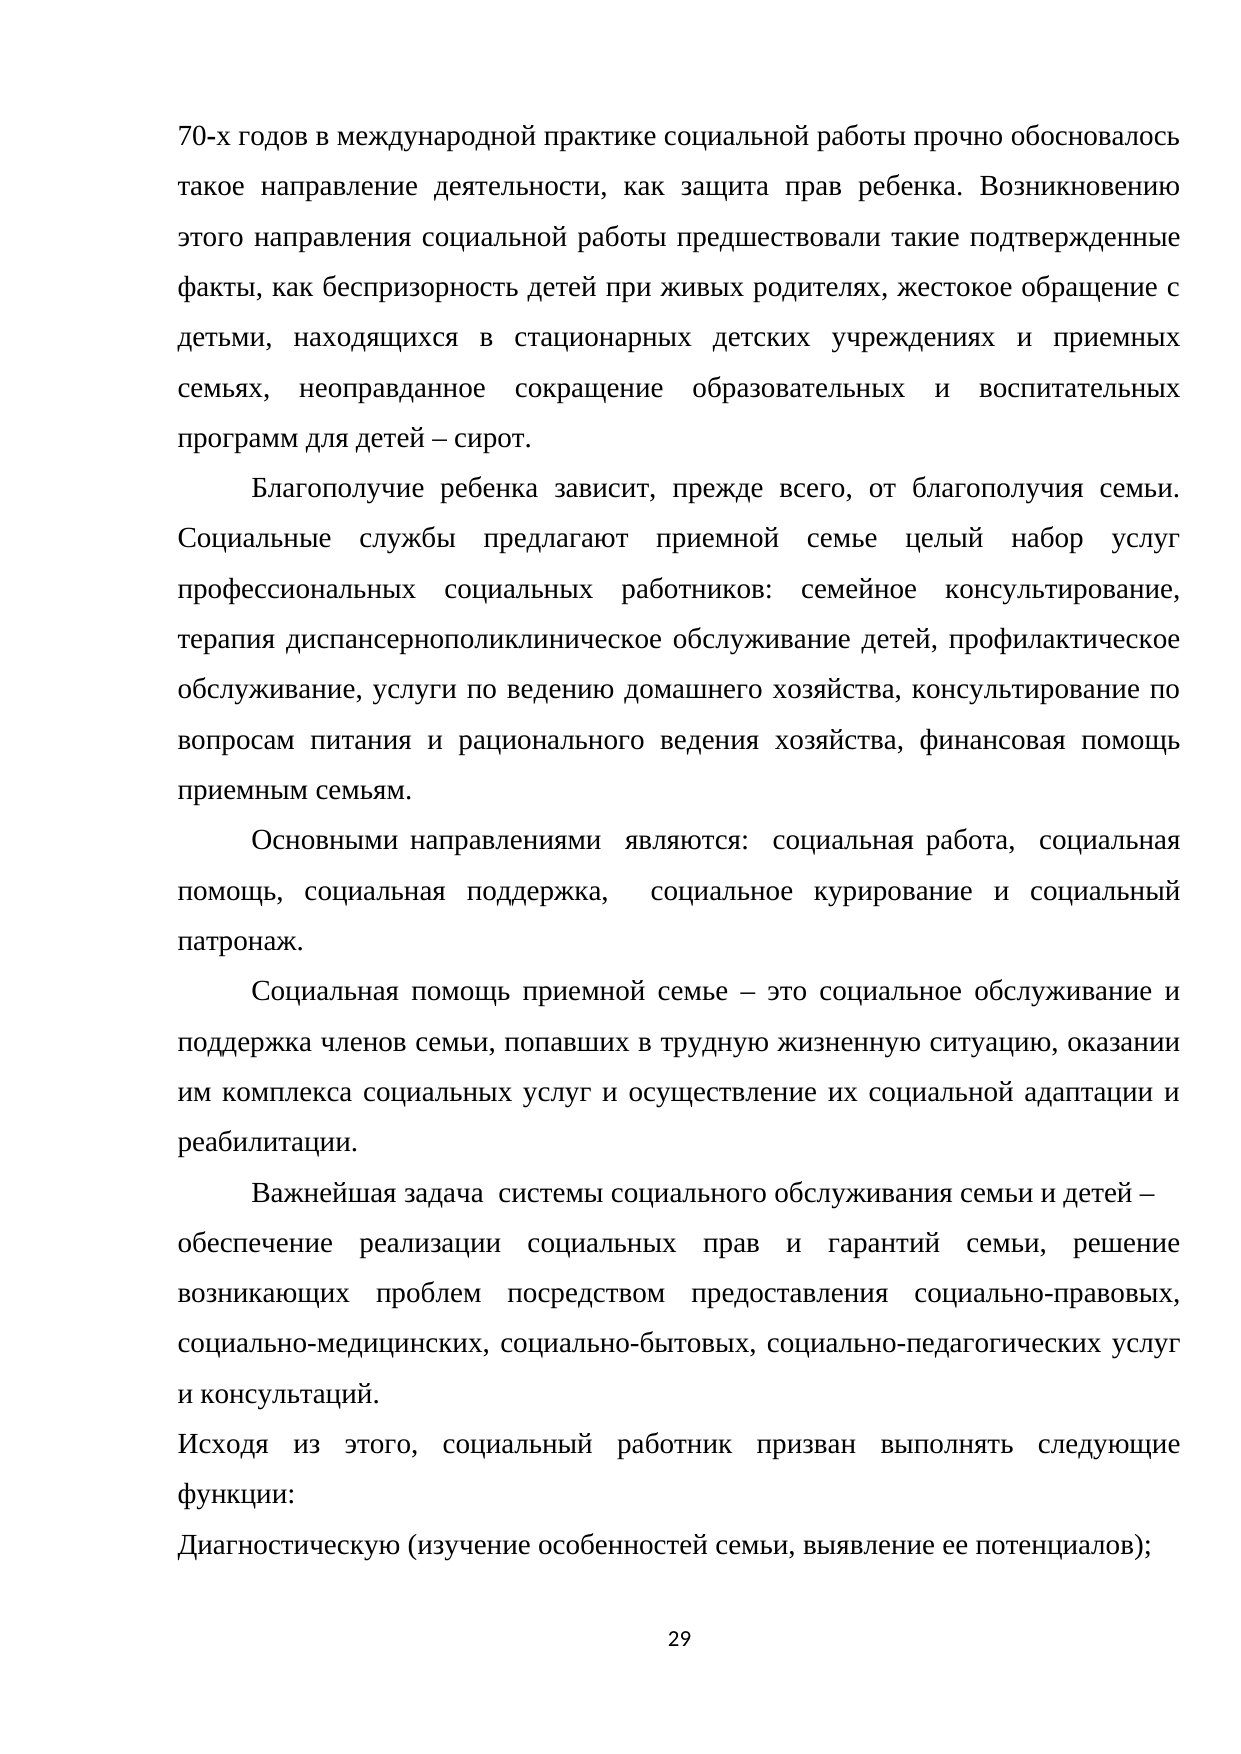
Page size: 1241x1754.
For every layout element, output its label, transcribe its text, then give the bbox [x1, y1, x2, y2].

text Исходя из этого, социальный работник призван выполнять следующие функции: [177, 1426, 1181, 1510]
text Основными направлениями являются: социальная работа, социальная помощь, социальная поддержка, социальное курирование и социальный патронаж. [177, 822, 1181, 957]
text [177, 118, 1181, 453]
text Важнейшая задача системы социального обслуживания семьи и детей – [177, 1175, 1181, 1208]
text Социальная помощь приемной семье – это социальное обслуживание и поддержка членов семьи, попавших в трудную жизненную ситуацию, оказании им комплекса социальных услуг и осуществление их социальной адаптации и реабилитации. [177, 973, 1181, 1158]
text Диагностическую (изучение особенностей семьи, выявление ее потенциалов); [177, 1527, 1181, 1560]
text обеспечение реализации социальных прав и гарантий семьи, решение возникающих проблем посредством предоставления социально-правовых, социально-медицинских, социально-бытовых, социально-педагогических услуг и консультаций. [177, 1225, 1181, 1409]
text Благополучие ребенка зависит, прежде всего, от благополучия семьи. Социальные службы предлагают приемной семье целый набор услуг профессиональных социальных работников: семейное консультирование, терапия диспансернополиклиническое обслуживание детей, профилактическое обслуживание, услуги по ведению домашнего хозяйства, консультирование по вопросам питания и рационального ведения хозяйства, финансовая помощь приемным семьям. [177, 470, 1181, 806]
